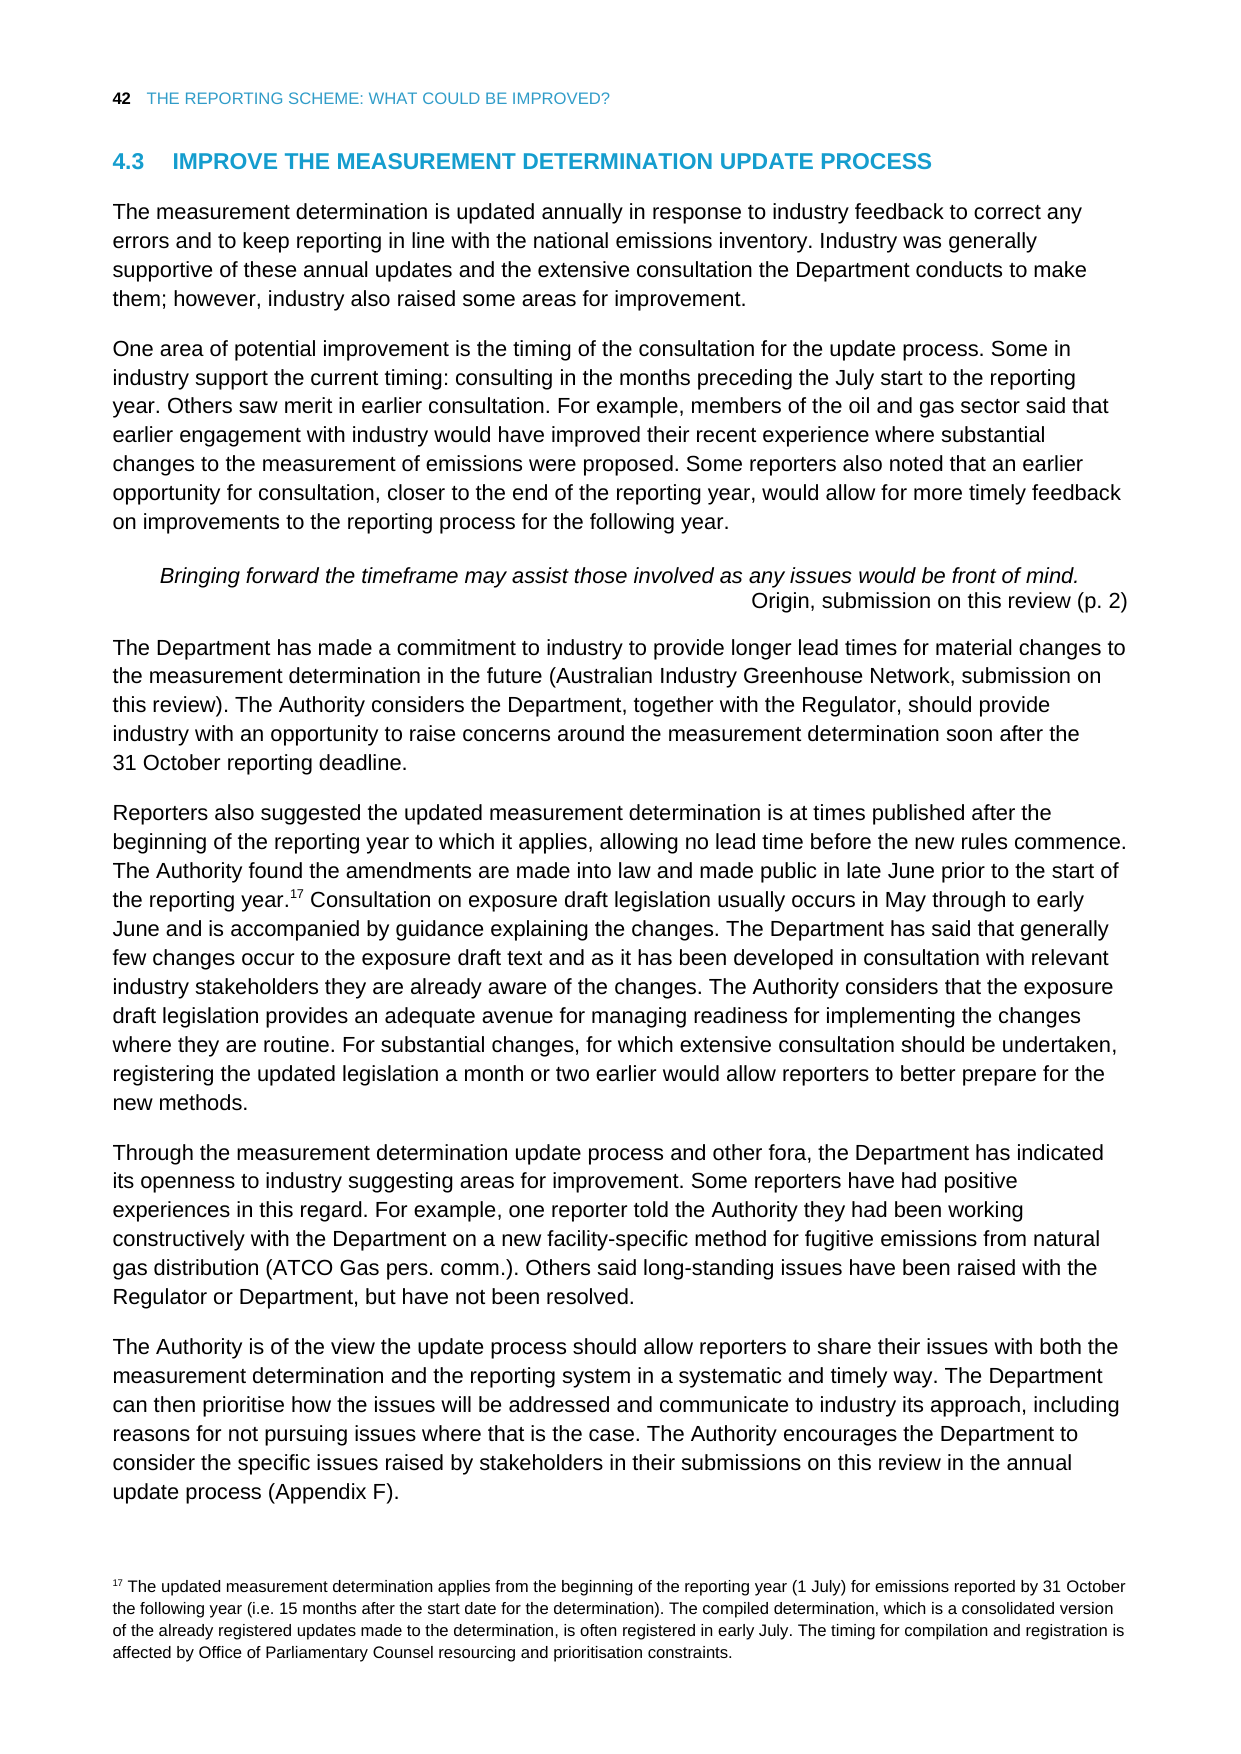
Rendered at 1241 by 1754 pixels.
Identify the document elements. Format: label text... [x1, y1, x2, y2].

text Reporters also suggested the updated measurement determination is at times published after the beginning of the reporting year to which it applies, allowing no lead time before the new rules commence. The Authority found the amendments are made into law and made public in late June prior to the start of the reporting year. Consultation on exposure draft legislation usually occurs in May through to early June and is accompanied by guidance explaining the changes. The Department has said that generally few changes occur to the exposure draft text and as it has been developed in consultation with relevant industry stakeholders they are already aware of the changes. The Authority considers that the exposure draft legislation provides an adequate avenue for managing readiness for implementing the changes where they are routine. For substantial changes, for which extensive consultation should be undertaken, registering the updated legislation a month or two earlier would allow reporters to better prepare for the new methods. [112, 800, 1128, 1115]
text The Department has made a commitment to industry to provide longer lead times for material changes to the measurement determination in the future (Australian Industry Greenhouse Network, submission on this review). The Authority considers the Department, together with the Regulator, should provide industry with an opportunity to raise concerns around the measurement determination soon after the 31 October reporting deadline. [112, 634, 1128, 775]
text The measurement determination is updated annually in response to industry feedback to correct any errors and to keep reporting in line with the national emissions inventory. Industry was generally supportive of these annual updates and the extensive consultation the Department conducts to make them; however, industry also raised some areas for improvement. [112, 199, 1128, 311]
text Origin, submission on this review (p. 2) [112, 588, 1128, 613]
subtitle Improve the measurement determination update process [112, 148, 1128, 174]
text One area of potential improvement is the timing of the consultation for the update process. Some in industry support the current timing: consulting in the months preceding the July start to the reporting year. Others saw merit in earlier consultation. For example, members of the oil and gas sector said that earlier engagement with industry would have improved their recent experience where substantial changes to the measurement of emissions were proposed. Some reporters also noted that an earlier opportunity for consultation, closer to the end of the reporting year, would allow for more timely feedback on improvements to the reporting process for the following year. [112, 335, 1128, 534]
text The Authority is of the view the update process should allow reporters to share their issues with both the measurement determination and the reporting system in a systematic and timely way. The Department can then prioritise how the issues will be addressed and communicate to industry its approach, including reasons for not pursuing issues where that is the case. The Authority encourages the Department to consider the specific issues raised by stakeholders in their submissions on this review in the annual update process (Appendix F). [112, 1334, 1128, 1504]
text Through the measurement determination update process and other fora, the Department has indicated its openness to industry suggesting areas for improvement. Some reporters have had positive experiences in this regard. For example, one reporter told the Authority they had been working constructively with the Department on a new facility-specific method for fugitive emissions from natural gas distribution (ATCO Gas pers. comm.). Others said long-standing issues have been raised with the Regulator or Department, but have not been resolved. [112, 1139, 1128, 1309]
text Bringing forward the timeframe may assist those involved as any issues would be front of mind. [159, 563, 1093, 588]
